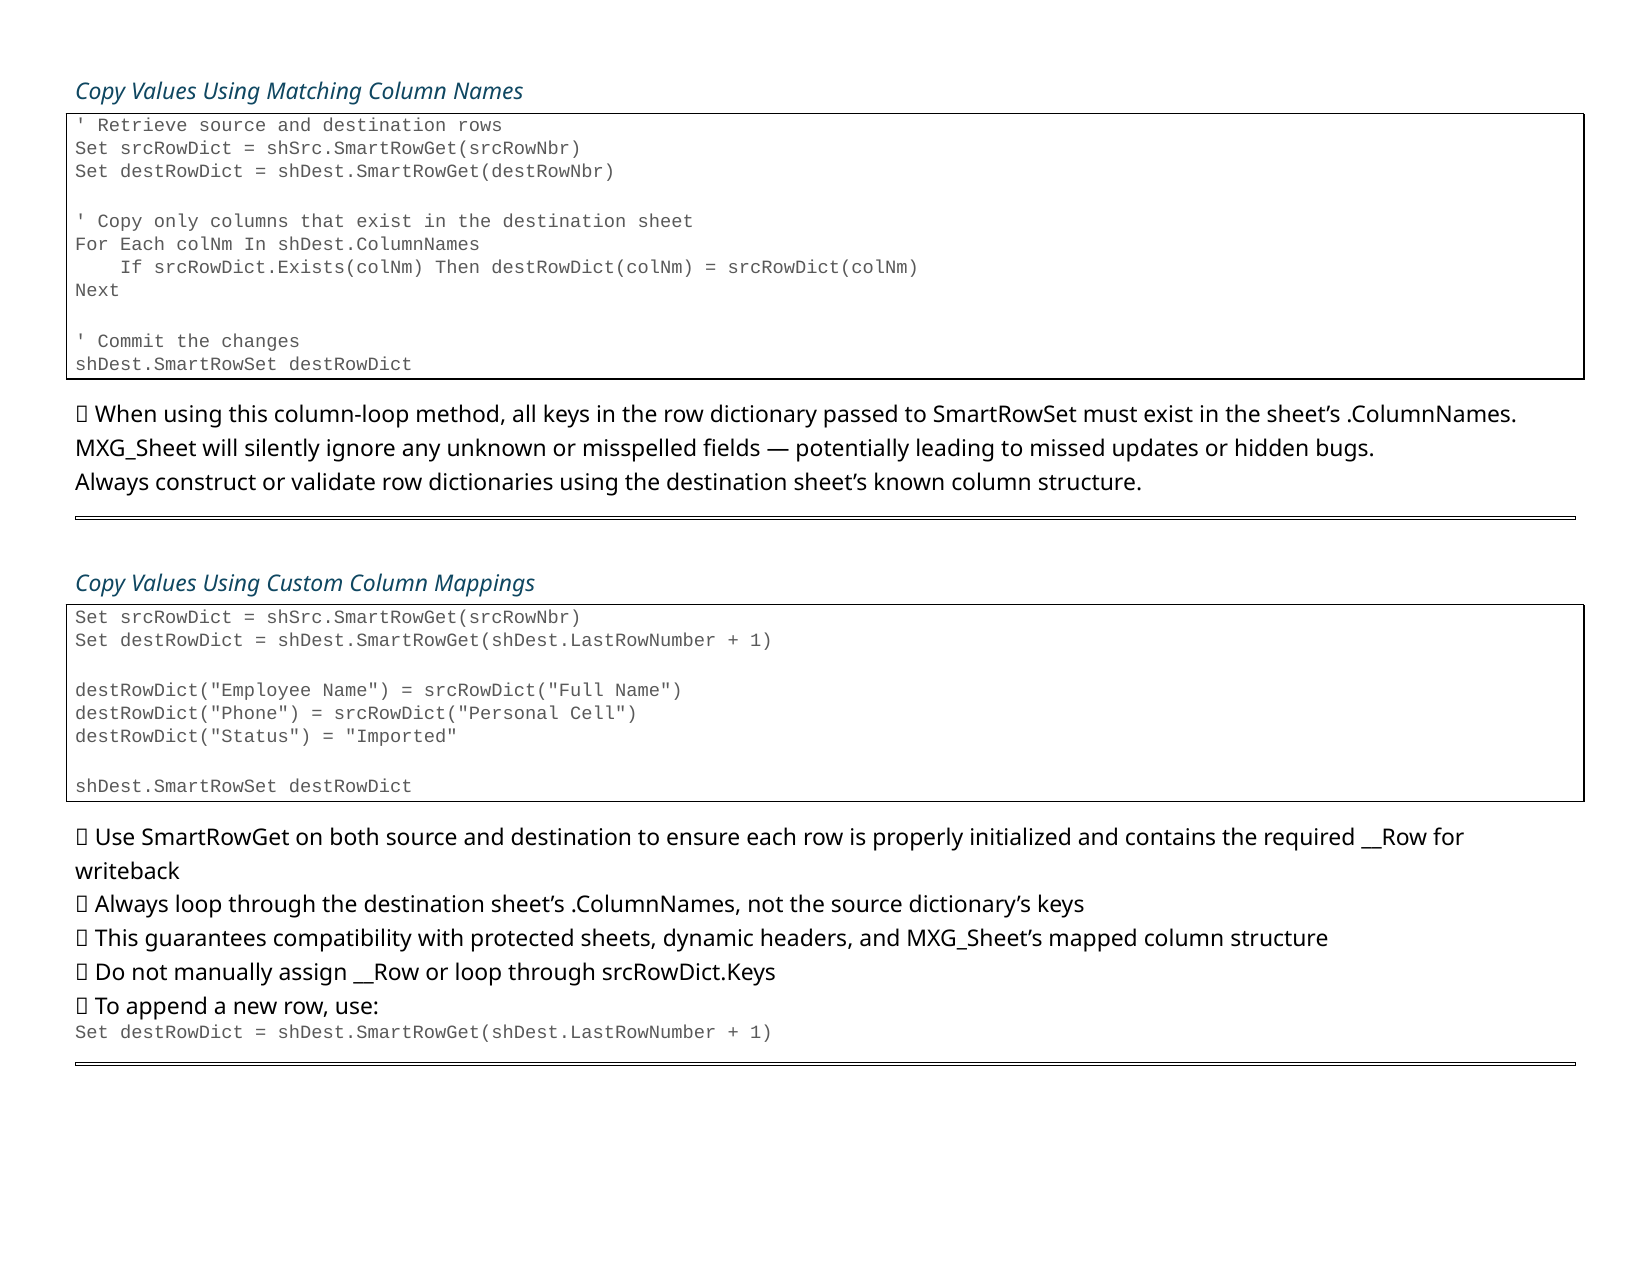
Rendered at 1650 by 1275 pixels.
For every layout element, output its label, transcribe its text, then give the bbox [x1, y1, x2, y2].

text ' Retrieve source and destination rows Set srcRowDict = shSrc.SmartRowGet(srcRowNbr) Set destRowDict = shDest.SmartRowGet(destRowNbr) ' Copy only columns that exist in the destination sheet For Each colNm In shDest.ColumnNames If srcRowDict.Exists(colNm) Then destRowDict(colNm) = srcRowDict(colNm) Next ' Commit the changes shDest.SmartRowSet destRowDict [67, 114, 1583, 378]
subtitle Copy Values Using Custom Column Mappings [75, 566, 1575, 598]
subtitle Copy Values Using Matching Column Names [75, 75, 1575, 106]
text Set srcRowDict = shSrc.SmartRowGet(srcRowNbr) Set destRowDict = shDest.SmartRowGet(shDest.LastRowNumber + 1) destRowDict("Employee Name") = srcRowDict("Full Name") destRowDict("Phone") = srcRowDict("Personal Cell") destRowDict("Status") = "Imported" shDest.SmartRowSet destRowDict [67, 605, 1583, 801]
